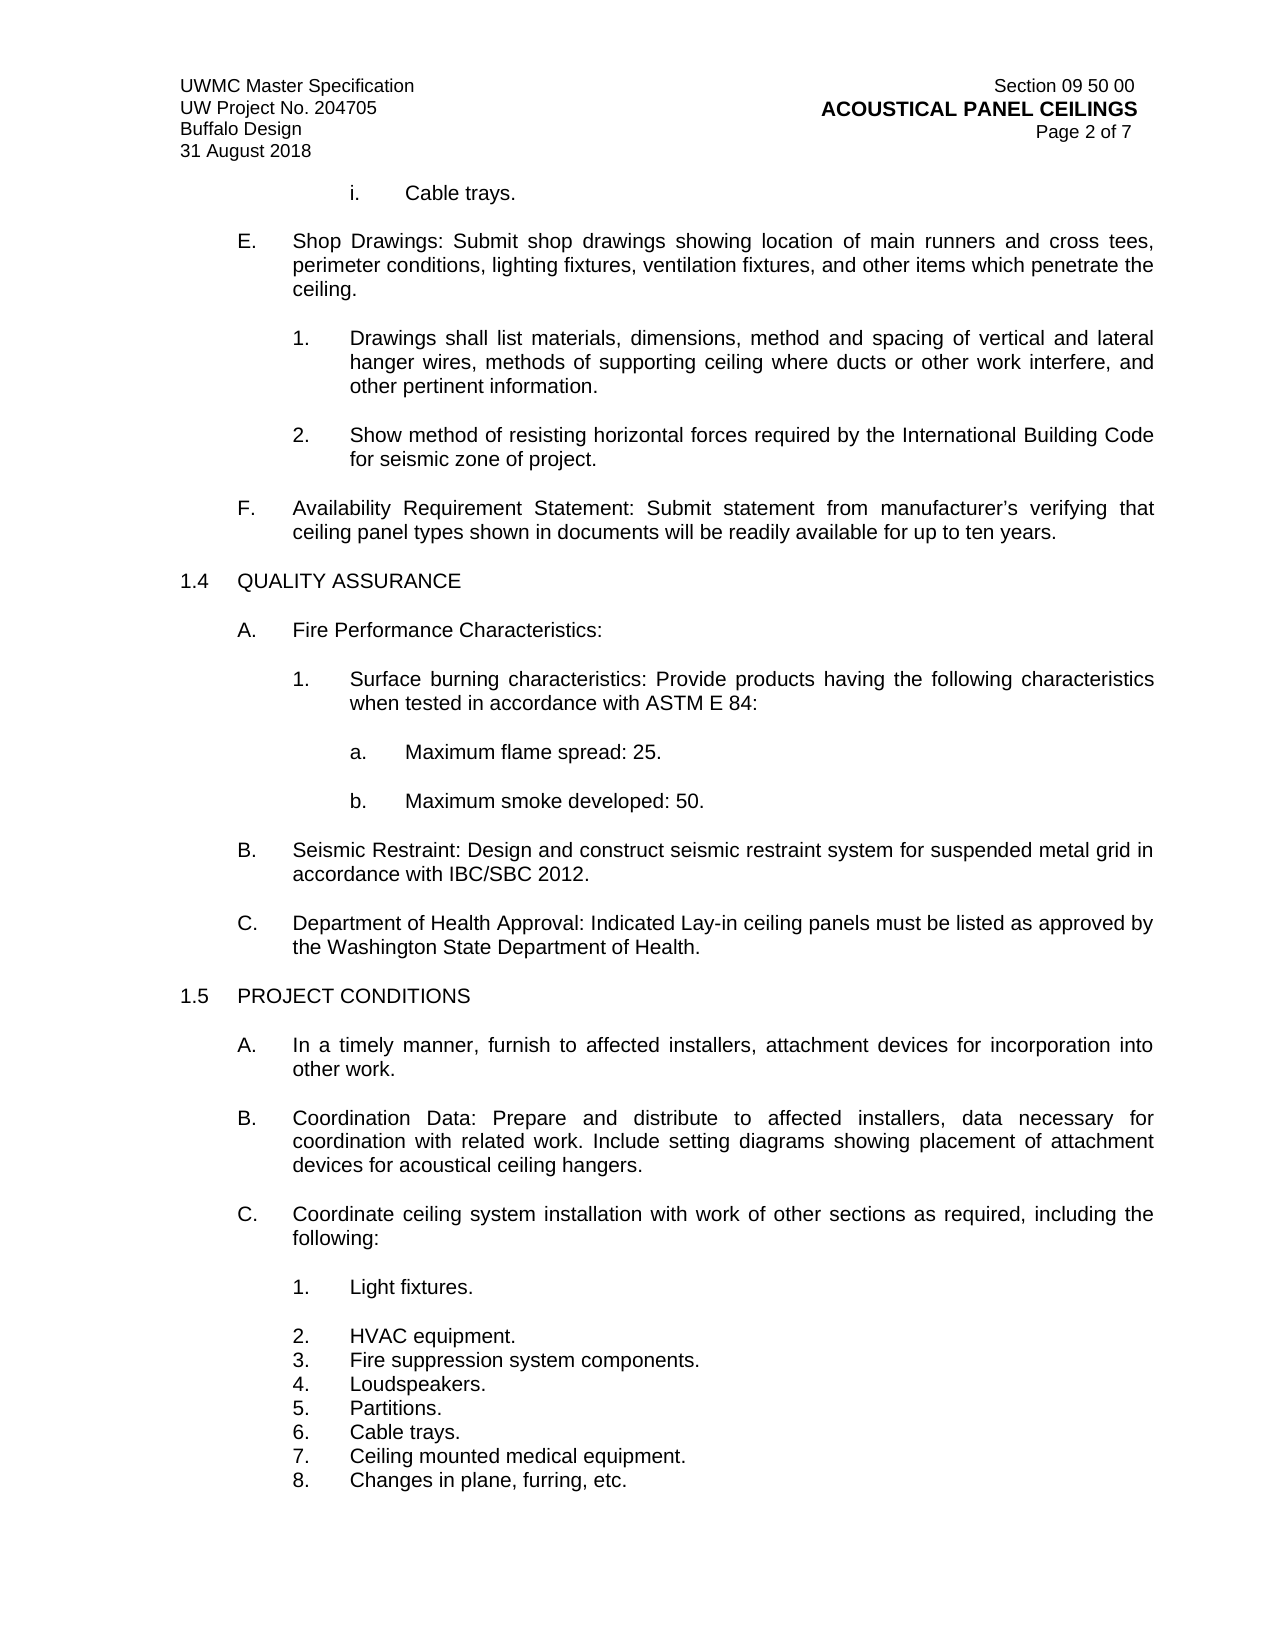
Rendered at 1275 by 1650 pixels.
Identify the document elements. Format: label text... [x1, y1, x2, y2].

list QUALITY ASSURANCE [180, 569, 1155, 593]
list Partitions. [292, 1396, 1155, 1420]
list Surface burning characteristics: Provide products having the following characteristics when tested in accordance with ASTM E 84: [292, 667, 1155, 715]
list Maximum smoke developed: 50. [349, 789, 1155, 813]
list PROJECT CONDITIONS [180, 983, 1155, 1007]
list In a timely manner, furnish to affected installers, attachment devices for incorporation into other work. [237, 1032, 1155, 1080]
list Fire Performance Characteristics: [237, 618, 1155, 642]
list Shop Drawings: Submit shop drawings showing location of main runners and cross tees, perimeter conditions, lighting fixtures, ventilation fixtures, and other items which penetrate the ceiling. [237, 229, 1155, 301]
list Availability Requirement Statement: Submit statement from manufacturer’s verifying that ceiling panel types shown in documents will be readily available for up to ten years. [237, 496, 1155, 544]
list Fire suppression system components. [292, 1348, 1155, 1372]
list Loudspeakers. [292, 1372, 1155, 1396]
list HVAC equipment. [292, 1324, 1155, 1348]
list Coordination Data: Prepare and distribute to affected installers, data necessary for coordination with related work. Include setting diagrams showing placement of attachment devices for acoustical ceiling hangers. [237, 1105, 1155, 1177]
list Cable trays. [292, 1420, 1155, 1444]
list Maximum flame spread: 25. [349, 740, 1155, 764]
list Drawings shall list materials, dimensions, method and spacing of vertical and lateral hanger wires, methods of supporting ceiling where ducts or other work interfere, and other pertinent information. [292, 326, 1155, 398]
list Light fixtures. [292, 1275, 1155, 1299]
list Seismic Restraint: Design and construct seismic restraint system for suspended metal grid in accordance with IBC/SBC 2012. [237, 838, 1155, 886]
list Ceiling mounted medical equipment. [292, 1444, 1155, 1468]
list Cable trays. [349, 180, 1155, 204]
list Changes in plane, furring, etc. [292, 1468, 1155, 1492]
list Coordinate ceiling system installation with work of other sections as required, including the following: [237, 1202, 1155, 1250]
list Show method of resisting horizontal forces required by the International Building Code for seismic zone of project. [292, 423, 1155, 471]
list Department of Health Approval: Indicated Lay-in ceiling panels must be listed as approved by the Washington State Department of Health. [237, 911, 1155, 958]
